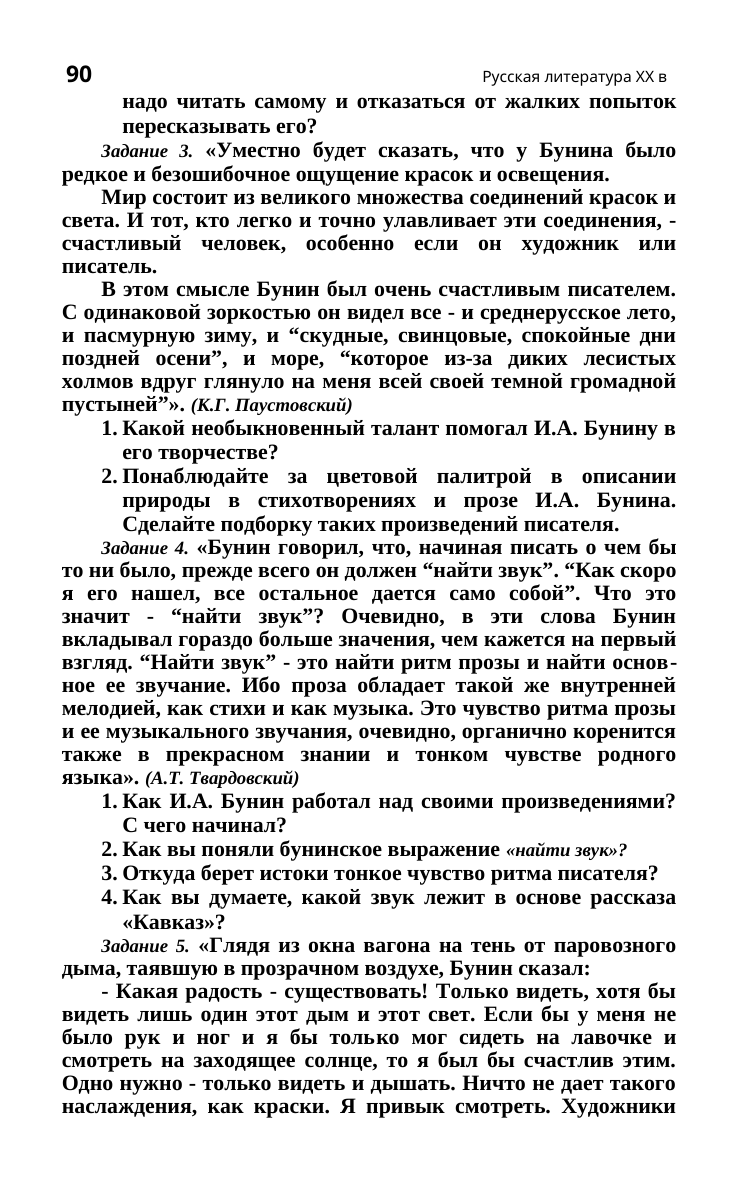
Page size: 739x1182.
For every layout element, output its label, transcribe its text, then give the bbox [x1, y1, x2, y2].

text Задание 5. «Глядя из окна вагона на тень от паровозного дыма, таявшую в прозрачном воздухе, Бунин сказал: [62, 934, 677, 980]
list Понаблюдайте за цветовой палитрой в описании природы в стихотворениях и прозе И.А. Бунина. Сделайте подборку таких произведений писателя. [101, 464, 677, 536]
list Какой необыкновенный талант помогал И.А. Бунину в его творчестве? [101, 416, 677, 464]
text В этом смысле Бунин был очень счастливым писателем. С одинаковой зоркостью он видел все - и среднерусское лето, и пасмурную зиму, и “скудные, свинцовые, спокойные дни поздней осени”, и море, “которое из-за диких лесистых холмов вдруг глянуло на меня всей своей темной громадной пустыней”». (К.Г. Паустовский) [62, 278, 677, 416]
text Задание 3. «Уместно будет сказать, что у Бунина было редкое и безошибочное ощущение красок и освещения. [62, 139, 677, 186]
list Как И.А. Бунин работал над своими произведениями? С чего начинал? [101, 789, 677, 837]
list Откуда берет истоки тонкое чувство ритма писателя? [101, 861, 677, 885]
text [62, 980, 677, 1118]
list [101, 89, 677, 139]
list Как вы поняли бунинское выражение «найти звук»? [101, 837, 677, 861]
text Мир состоит из великого множества соединений красок и света. И тот, кто легко и точно улавливает эти соединения, - счастливый человек, особенно если он художник или писатель. [62, 186, 677, 278]
text Задание 4. «Бунин говорил, что, начиная писать о чем бы то ни было, прежде всего он должен “найти звук”. “Как скоро я его нашел, все остальное дается само собой”. Что это значит - “найти звук”? Очевидно, в эти слова Бунин вкладывал гораздо больше значения, чем кажется на первый взгляд. “Найти звук” - это найти ритм прозы и найти основное ее звучание. Ибо проза обладает такой же внутренней мелодией, как стихи и как музыка. Это чувство ритма прозы и ее музыкального звучания, очевидно, органично коренится также в прекрасном знании и тонком чувстве родного языка». (А.Т. Твардовский) [62, 536, 677, 789]
list Как вы думаете, какой звук лежит в основе рассказа «Кавказ»? [101, 885, 677, 934]
